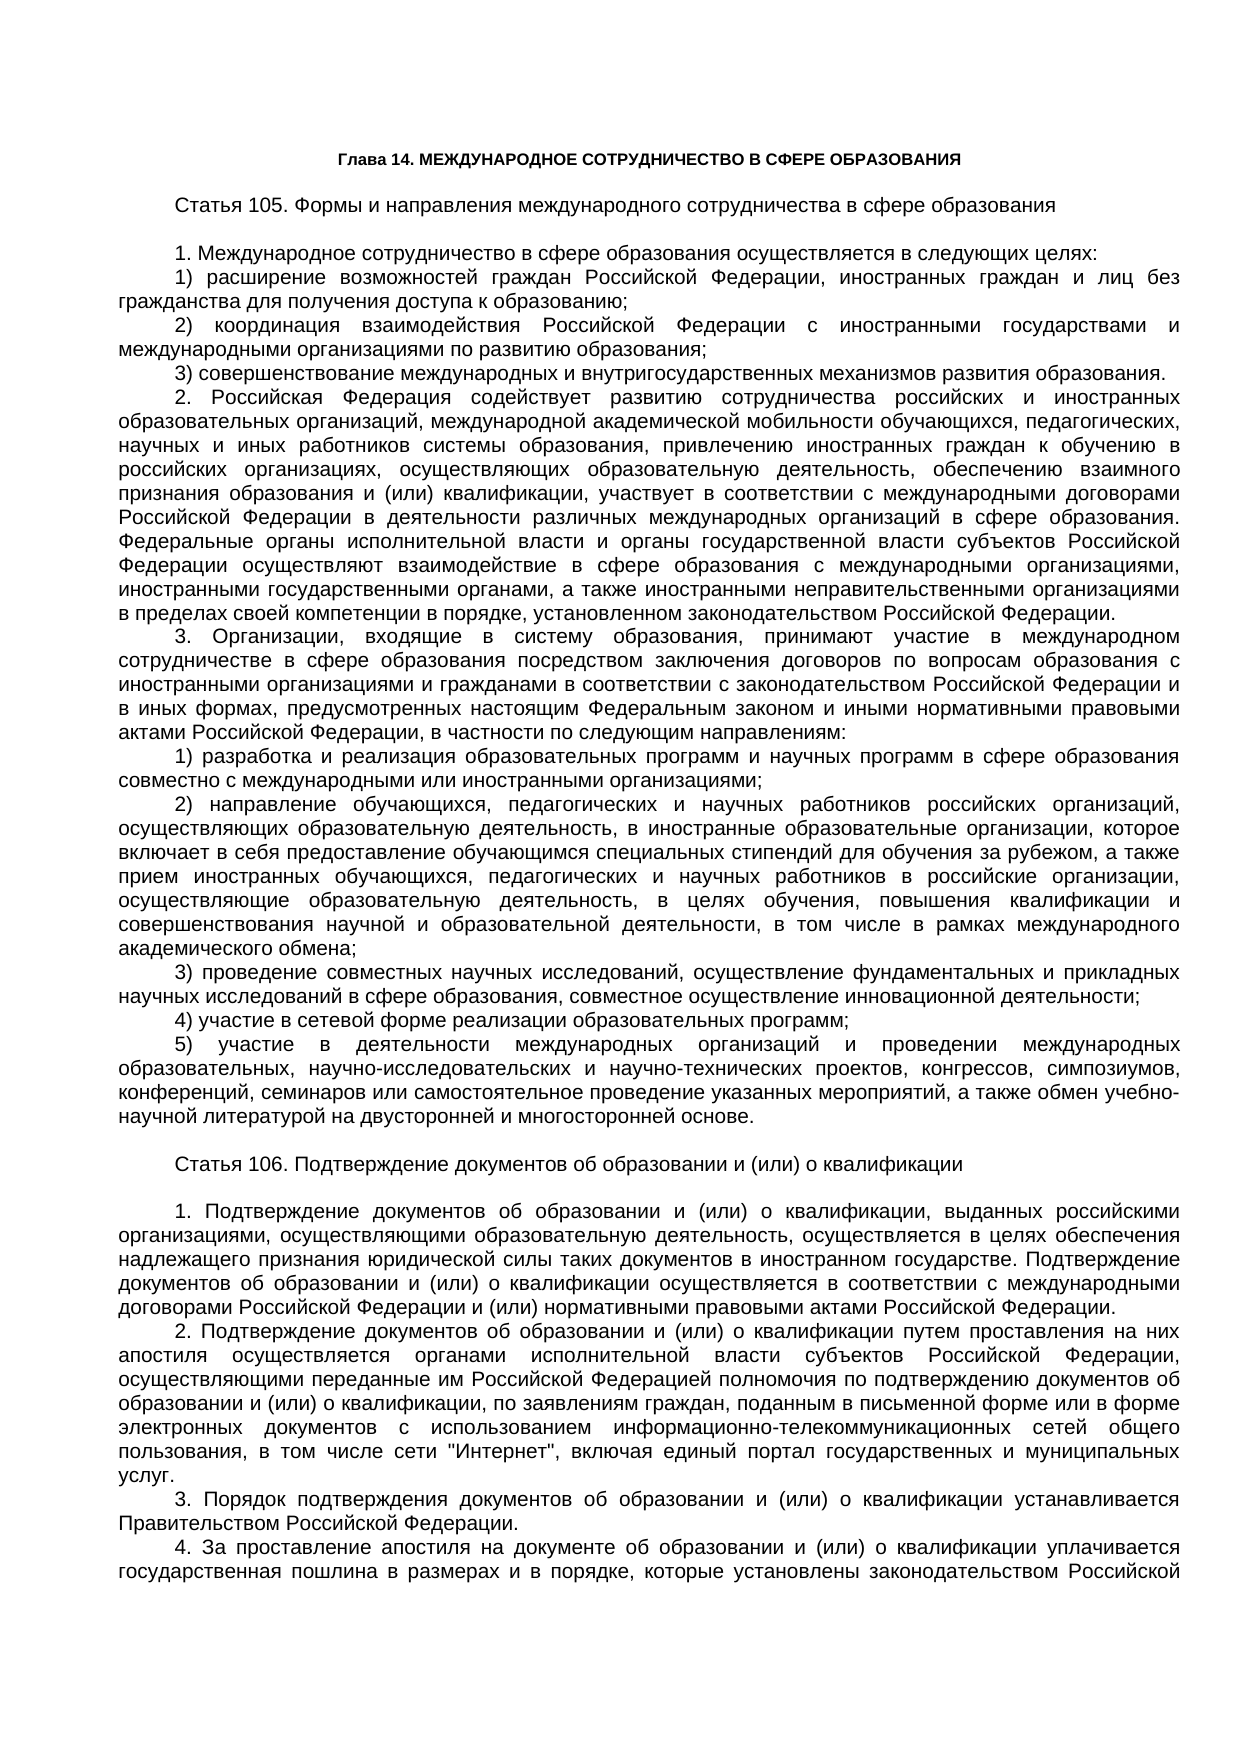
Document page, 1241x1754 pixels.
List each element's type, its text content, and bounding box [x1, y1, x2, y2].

text 1) разработка и реализация образовательных программ и научных программ в сфере образования совместно с международными или иностранными организациями; [118, 744, 1181, 792]
text 2. Российская Федерация содействует развитию сотрудничества российских и иностранных образовательных организаций, международной академической мобильности обучающихся, педагогических, научных и иных работников системы образования, привлечению иностранных граждан к обучению в российских организациях, осуществляющих образовательную деятельность, обеспечению взаимного признания образования и (или) квалификации, участвует в соответствии с международными договорами Российской Федерации в деятельности различных международных организаций в сфере образования. Федеральные органы исполнительной власти и органы государственной власти субъектов Российской Федерации осуществляют взаимодействие в сфере образования с международными организациями, иностранными государственными органами, а также иностранными неправительственными организациями в пределах своей компетенции в порядке, установленном законодательством Российской Федерации. [118, 385, 1181, 624]
text 5) участие в деятельности международных организаций и проведении международных образовательных, научно-исследовательских и научно-технических проектов, конгрессов, симпозиумов, конференций, семинаров или самостоятельное проведение указанных мероприятий, а также обмен учебно-научной литературой на двусторонней и многосторонней основе. [118, 1032, 1181, 1127]
text 3. Организации, входящие в систему образования, принимают участие в международном сотрудничестве в сфере образования посредством заключения договоров по вопросам образования с иностранными организациями и гражданами в соответствии с законодательством Российской Федерации и в иных формах, предусмотренных настоящим Федеральным законом и иными нормативными правовыми актами Российской Федерации, в частности по следующим направлениям: [118, 624, 1181, 744]
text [118, 1535, 1181, 1583]
text Статья 105. Формы и направления международного сотрудничества в сфере образования [118, 193, 1181, 217]
text 3. Порядок подтверждения документов об образовании и (или) о квалификации устанавливается Правительством Российской Федерации. [118, 1487, 1181, 1535]
text 3) совершенствование международных и внутригосударственных механизмов развития образования. [118, 361, 1181, 385]
text Статья 106. Подтверждение документов об образовании и (или) о квалификации [118, 1151, 1181, 1175]
text 2) координация взаимодействия Российской Федерации с иностранными государствами и международными организациями по развитию образования; [118, 313, 1181, 361]
text 2) направление обучающихся, педагогических и научных работников российских организаций, осуществляющих образовательную деятельность, в иностранные образовательные организации, которое включает в себя предоставление обучающимся специальных стипендий для обучения за рубежом, а также прием иностранных обучающихся, педагогических и научных работников в российские организации, осуществляющие образовательную деятельность, в целях обучения, повышения квалификации и совершенствования научной и образовательной деятельности, в том числе в рамках международного академического обмена; [118, 792, 1181, 960]
text 1. Международное сотрудничество в сфере образования осуществляется в следующих целях: [118, 241, 1181, 265]
text 4) участие в сетевой форме реализации образовательных программ; [118, 1008, 1181, 1032]
text 1) расширение возможностей граждан Российской Федерации, иностранных граждан и лиц без гражданства для получения доступа к образованию; [118, 265, 1181, 313]
text Глава 14. МЕЖДУНАРОДНОЕ СОТРУДНИЧЕСТВО В СФЕРЕ ОБРАЗОВАНИЯ [118, 150, 1181, 169]
text 3) проведение совместных научных исследований, осуществление фундаментальных и прикладных научных исследований в сфере образования, совместное осуществление инновационной деятельности; [118, 960, 1181, 1008]
text 1. Подтверждение документов об образовании и (или) о квалификации, выданных российскими организациями, осуществляющими образовательную деятельность, осуществляется в целях обеспечения надлежащего признания юридической силы таких документов в иностранном государстве. Подтверждение документов об образовании и (или) о квалификации осуществляется в соответствии с международными договорами Российской Федерации и (или) нормативными правовыми актами Российской Федерации. [118, 1199, 1181, 1319]
text 2. Подтверждение документов об образовании и (или) о квалификации путем проставления на них апостиля осуществляется органами исполнительной власти субъектов Российской Федерации, осуществляющими переданные им Российской Федерацией полномочия по подтверждению документов об образовании и (или) о квалификации, по заявлениям граждан, поданным в письменной форме или в форме электронных документов с использованием информационно-телекоммуникационных сетей общего пользования, в том числе сети "Интернет", включая единый портал государственных и муниципальных услуг. [118, 1319, 1181, 1487]
